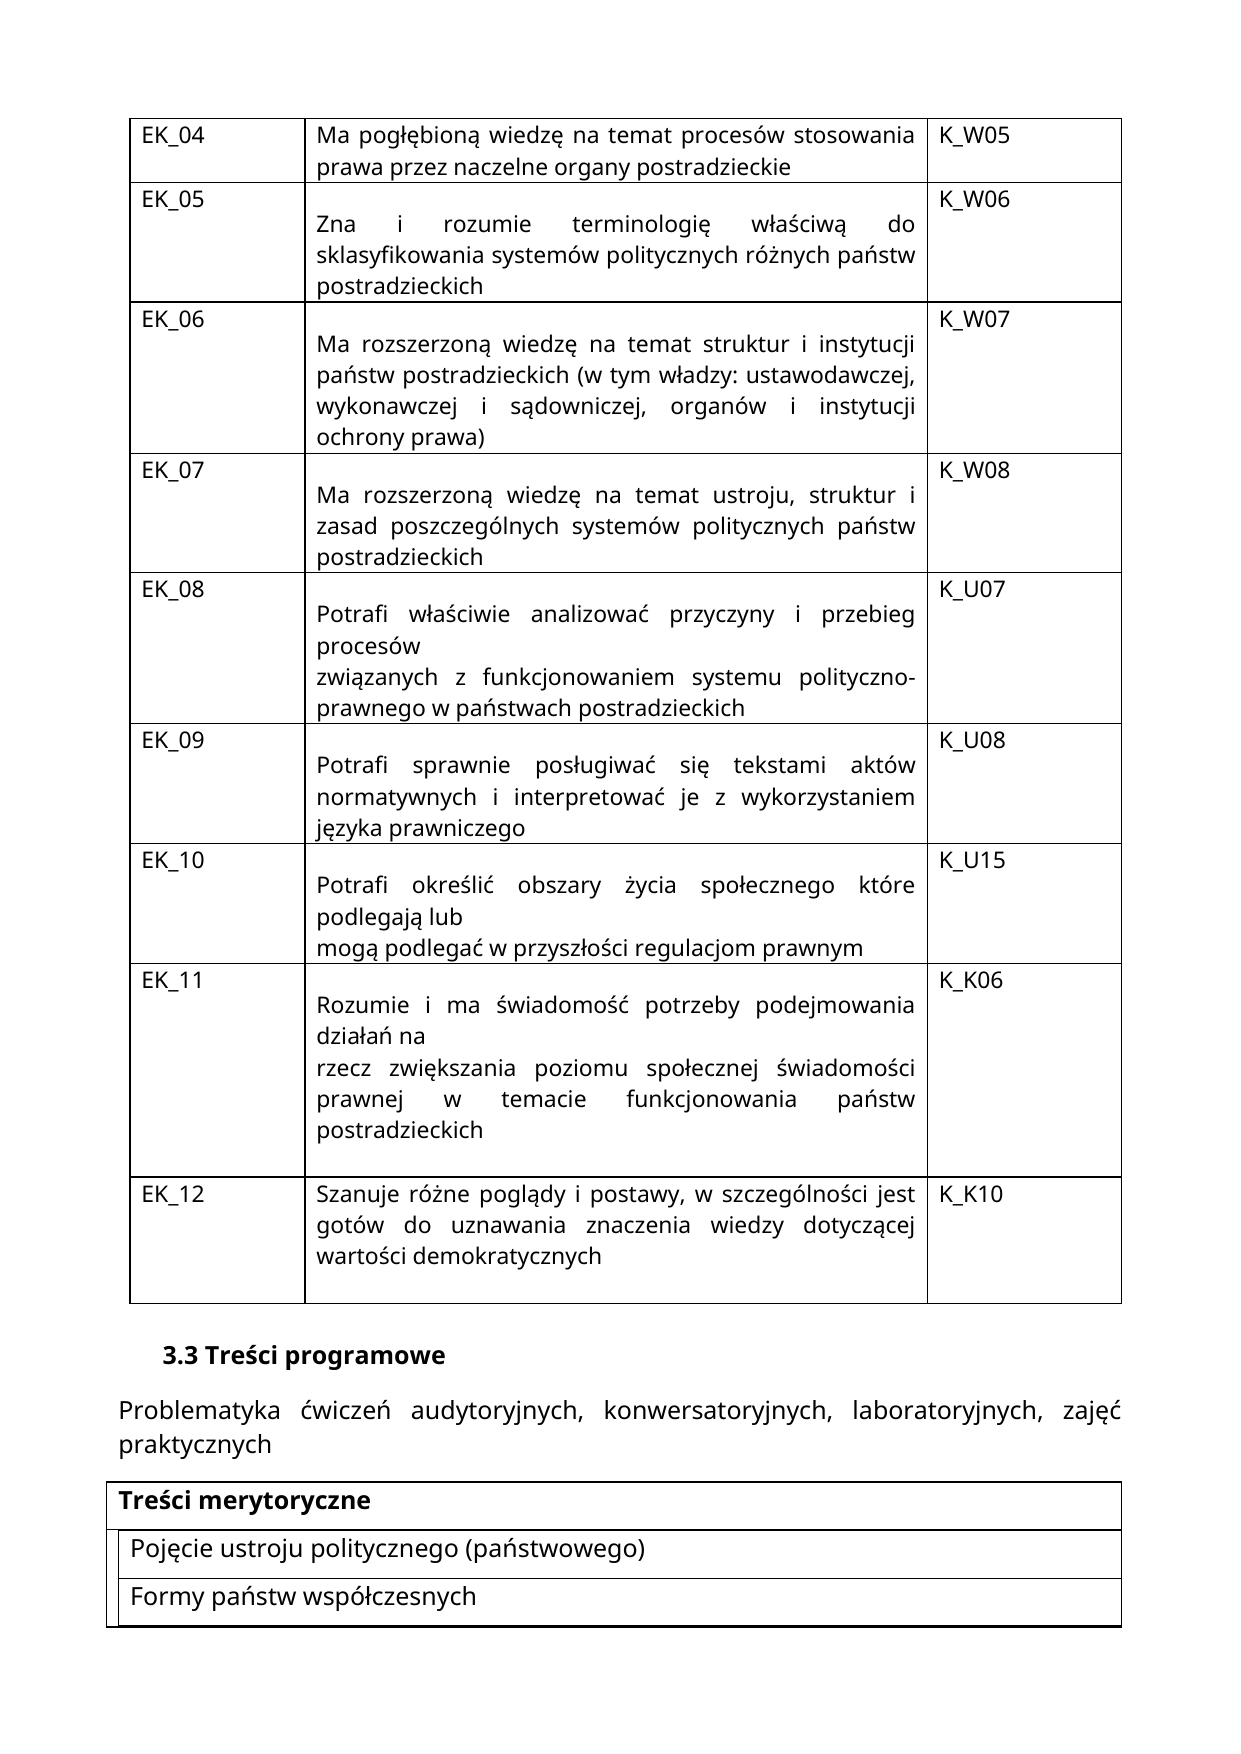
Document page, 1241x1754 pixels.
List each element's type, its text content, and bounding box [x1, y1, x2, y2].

table_cell EK_05 [131, 183, 304, 301]
list 3.3 Treści programowe [162, 1338, 1122, 1372]
table_cell EK_09 [131, 724, 304, 843]
table_cell EK_12 [131, 1178, 304, 1302]
table_cell Rozumie i ma świadomość potrzeby podejmowania działań na rzecz zwiększania poziomu społecznej świadomości prawnej w temacie funkcjonowania państw postradzieckich [306, 964, 927, 1176]
table_cell [119, 1579, 1121, 1625]
text Problematyka ćwiczeń audytoryjnych, konwersatoryjnych, laboratoryjnych, zajęć praktycznych [118, 1392, 1122, 1461]
table_cell K_K10 [928, 1178, 1121, 1302]
table_cell EK_07 [131, 454, 304, 572]
table_cell Ma rozszerzoną wiedzę na temat ustroju, struktur i zasad poszczególnych systemów politycznych państw postradzieckich [306, 454, 927, 572]
table_cell K_U15 [928, 844, 1121, 963]
table_cell Ma pogłębioną wiedzę na temat procesów stosowania prawa przez naczelne organy postradzieckie [306, 119, 927, 182]
table_cell Potrafi sprawnie posługiwać się tekstami aktów normatywnych i interpretować je z wykorzystaniem języka prawniczego [306, 724, 927, 843]
table_cell K_U07 [928, 573, 1121, 723]
table_cell K_W06 [928, 183, 1121, 301]
table_cell Szanuje różne poglądy i postawy, w szczególności jest gotów do uznawania znaczenia wiedzy dotyczącej wartości demokratycznych [306, 1178, 927, 1302]
table_cell Zna i rozumie terminologię właściwą do sklasyfikowania systemów politycznych różnych państw postradzieckich [306, 183, 927, 301]
table_header Treści merytoryczne [107, 1483, 1121, 1529]
table_cell EK_04 [131, 119, 304, 182]
table_cell [107, 1530, 118, 1626]
table_cell K_W08 [928, 454, 1121, 572]
table_cell K_K06 [928, 964, 1121, 1176]
table_cell Potrafi określić obszary życia społecznego które podlegają lub mogą podlegać w przyszłości regulacjom prawnym [306, 844, 927, 963]
table_cell K_U08 [928, 724, 1121, 843]
table_cell K_W05 [928, 119, 1121, 182]
table_cell EK_08 [131, 573, 304, 723]
table_cell EK_10 [131, 844, 304, 963]
table_cell EK_06 [131, 303, 304, 452]
table_cell [119, 1531, 1121, 1578]
table_cell Potrafi właściwie analizować przyczyny i przebieg procesów związanych z funkcjonowaniem systemu polityczno-prawnego w państwach postradzieckich [306, 573, 927, 723]
table_cell K_W07 [928, 303, 1121, 452]
table_cell Ma rozszerzoną wiedzę na temat struktur i instytucji państw postradzieckich (w tym władzy: ustawodawczej, wykonawczej i sądowniczej, organów i instytucji ochrony prawa) [306, 303, 927, 452]
table_cell EK_11 [131, 964, 304, 1176]
